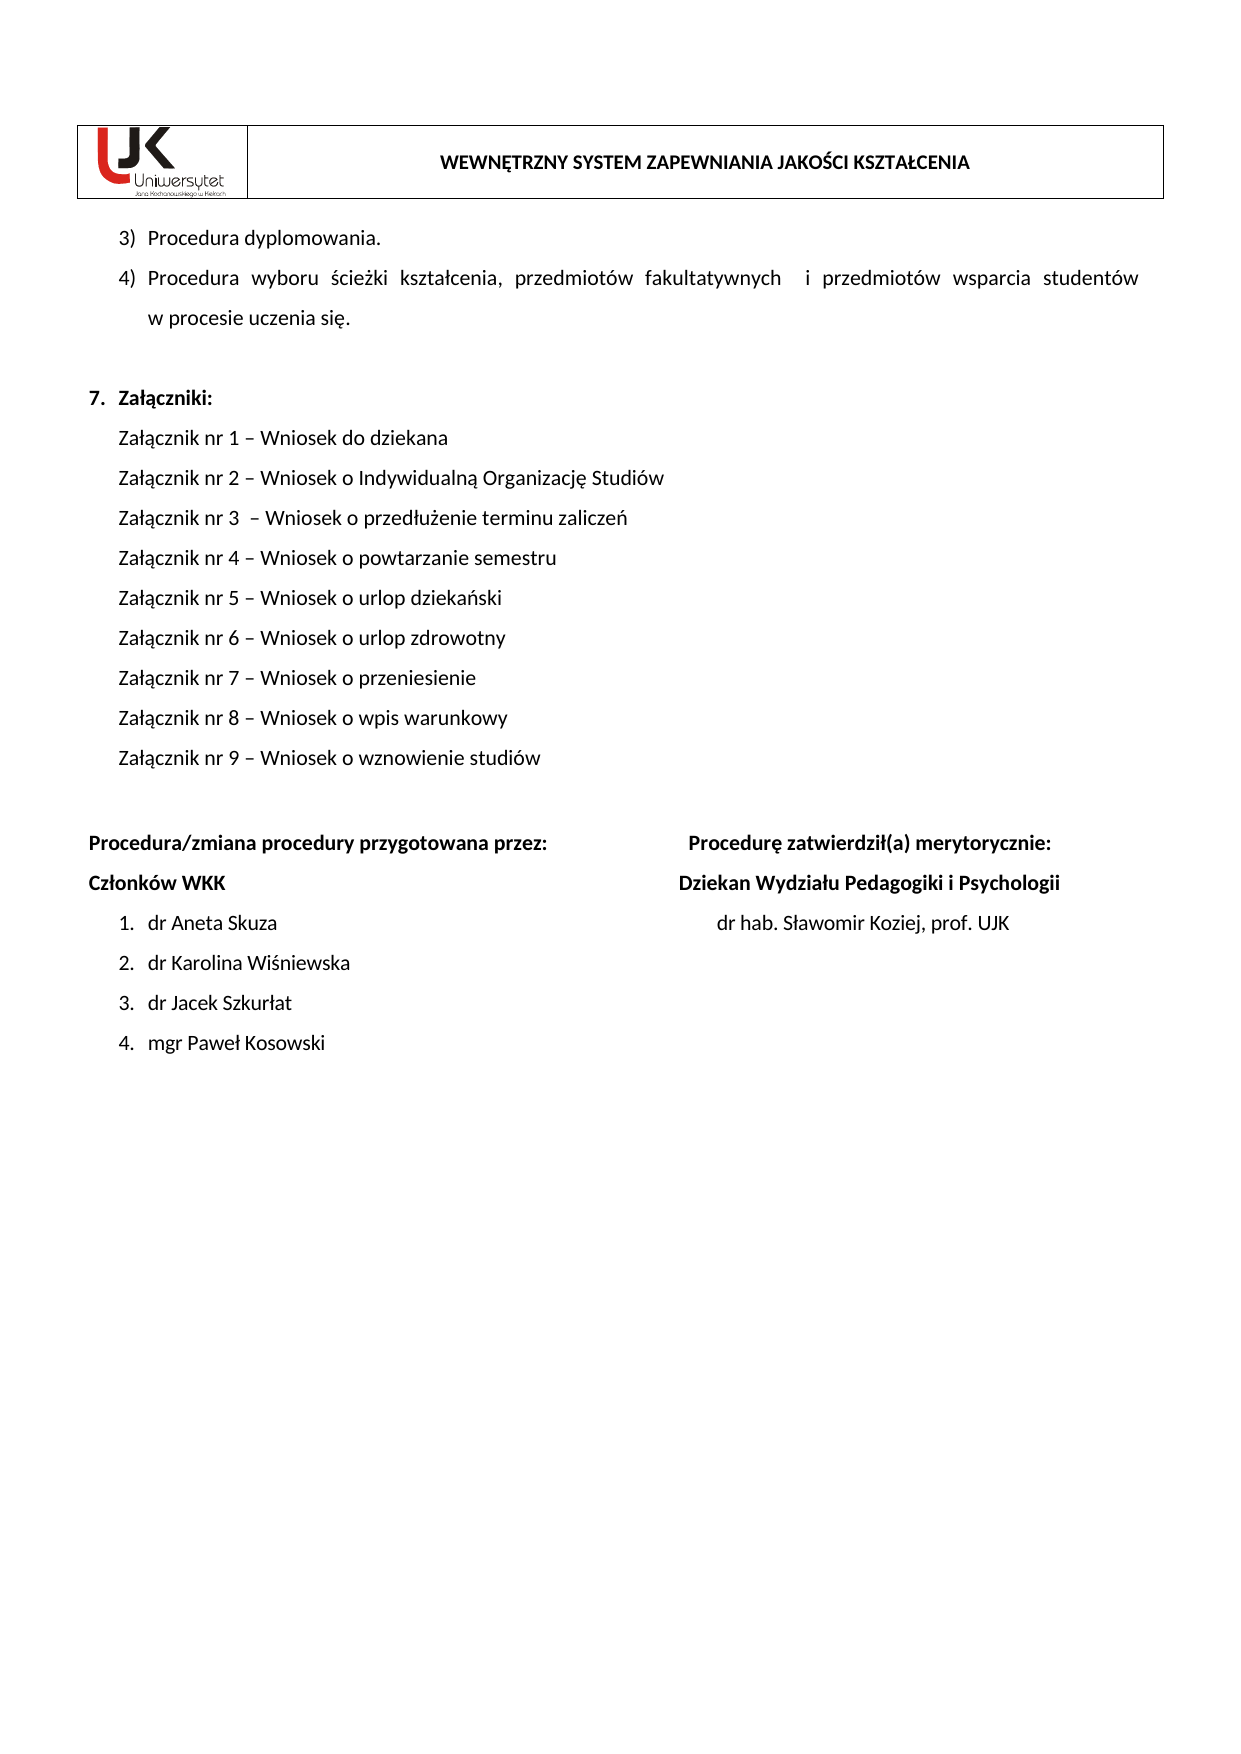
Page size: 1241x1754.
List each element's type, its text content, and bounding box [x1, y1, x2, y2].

list dr Karolina Wiśniewska [118, 949, 1152, 975]
list Załącznik nr 1 – Wniosek do dziekana [118, 424, 1152, 451]
list Procedura wyboru ścieżki kształcenia, przedmiotów fakultatywnych i przedmiotów wsparcia studentów w procesie uczenia się. [118, 264, 1152, 331]
text Załącznik nr 4 – Wniosek o powtarzanie semestru [118, 544, 1152, 571]
list Załącznik nr 2 – Wniosek o Indywidualną Organizację Studiów [118, 464, 1152, 491]
text Załącznik nr 9 – Wniosek o wznowienie studiów [118, 744, 1152, 771]
list dr Jacek Szkurłat [118, 989, 1152, 1015]
text Załącznik nr 7 – Wniosek o przeniesienie [118, 664, 1152, 691]
list dr Aneta Skuza dr hab. Sławomir Koziej, prof. UJK [118, 909, 1152, 935]
text Członków WKK Dziekan Wydziału Pedagogiki i Psychologii [89, 869, 1152, 895]
text Załącznik nr 8 – Wniosek o wpis warunkowy [118, 704, 1152, 731]
text Załącznik nr 6 – Wniosek o urlop zdrowotny [118, 624, 1152, 651]
text Procedura/zmiana procedury przygotowana przez: Procedurę zatwierdził(a) merytorycznie: [89, 829, 1152, 855]
text Załącznik nr 3 – Wniosek o przedłużenie terminu zaliczeń [118, 504, 1152, 531]
list mgr Paweł Kosowski [118, 1029, 1152, 1055]
list Załączniki: [89, 384, 1152, 411]
list Procedura dyplomowania. [118, 224, 1152, 251]
list Załącznik nr 5 – Wniosek o urlop dziekański [118, 584, 1152, 611]
